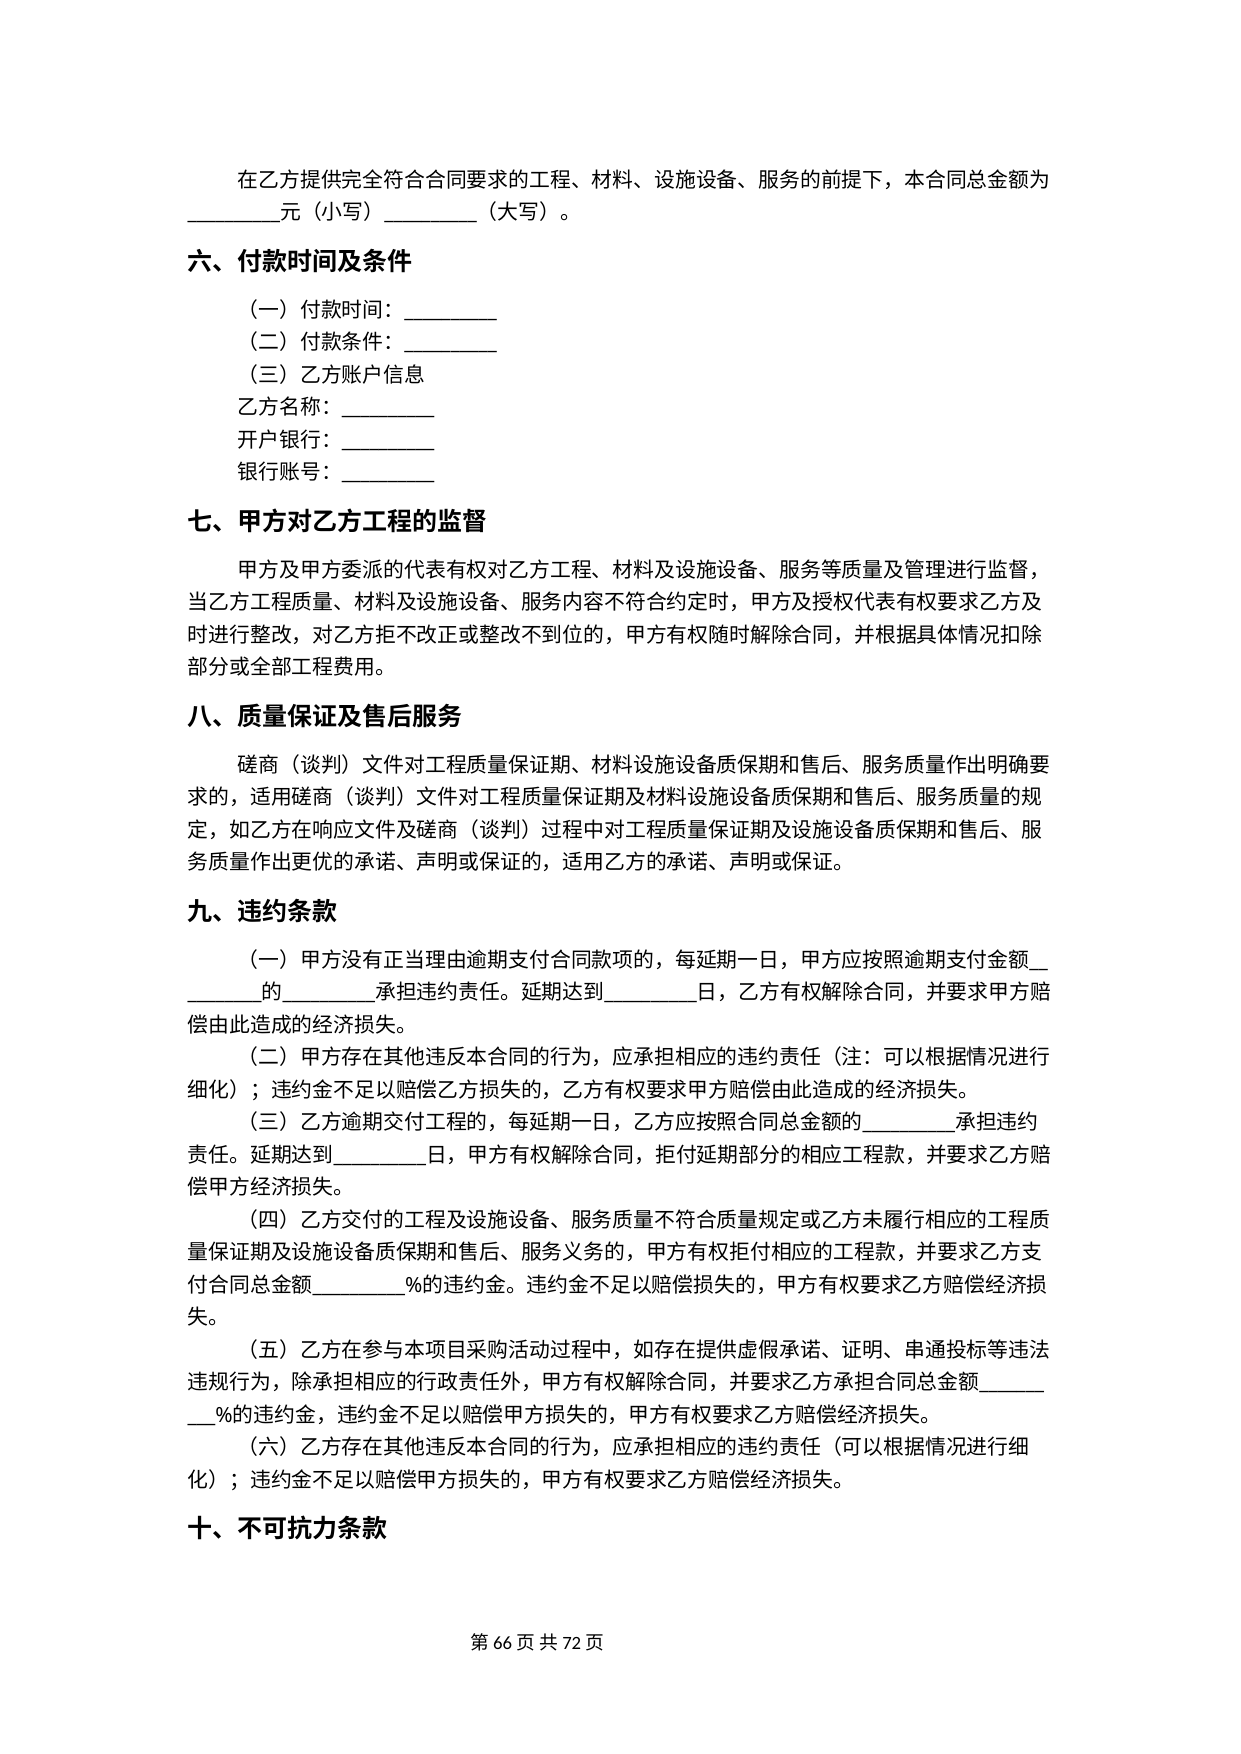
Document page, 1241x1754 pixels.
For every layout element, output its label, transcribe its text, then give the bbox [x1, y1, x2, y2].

text （五）乙方在参与本项目采购活动过程中，如存在提供虚假承诺、证明、串通投标等违法违规行为，除承担相应的行政责任外，甲方有权解除合同，并要求乙方承担合同总金额__________%的违约金，违约金不足以赔偿甲方损失的，甲方有权要求乙方赔偿经济损失。 [187, 1332, 1053, 1429]
text （一）付款时间：__________ [187, 292, 1053, 324]
text （四）乙方交付的工程及设施设备、服务质量不符合质量规定或乙方未履行相应的工程质量保证期及设施设备质保期和售后、服务义务的，甲方有权拒付相应的工程款，并要求乙方支付合同总金额__________%的违约金。违约金不足以赔偿损失的，甲方有权要求乙方赔偿经济损失。 [187, 1202, 1053, 1332]
text 十、不可抗力条款 [187, 1494, 1053, 1559]
text 七、甲方对乙方工程的监督 [187, 487, 1053, 552]
text （二）付款条件：__________ [187, 324, 1053, 357]
text 乙方名称：__________ [187, 389, 1053, 422]
text 开户银行：__________ [187, 422, 1053, 454]
text 在乙方提供完全符合合同要求的工程、材料、设施设备、服务的前提下，本合同总金额为__________元（小写）__________（大写）。 [187, 162, 1053, 227]
text 八、质量保证及售后服务 [187, 682, 1053, 747]
text （六）乙方存在其他违反本合同的行为，应承担相应的违约责任（可以根据情况进行细化）；违约金不足以赔偿甲方损失的，甲方有权要求乙方赔偿经济损失。 [187, 1429, 1053, 1494]
text （一）甲方没有正当理由逾期支付合同款项的，每延期一日，甲方应按照逾期支付金额__________的__________承担违约责任。延期达到__________日，乙方有权解除合同，并要求甲方赔偿由此造成的经济损失。 [187, 942, 1053, 1039]
text （二）甲方存在其他违反本合同的行为，应承担相应的违约责任（注：可以根据情况进行细化）；违约金不足以赔偿乙方损失的，乙方有权要求甲方赔偿由此造成的经济损失。 [187, 1039, 1053, 1104]
text 六、付款时间及条件 [187, 227, 1053, 292]
text 甲方及甲方委派的代表有权对乙方工程、材料及设施设备、服务等质量及管理进行监督，当乙方工程质量、材料及设施设备、服务内容不符合约定时，甲方及授权代表有权要求乙方及时进行整改，对乙方拒不改正或整改不到位的，甲方有权随时解除合同，并根据具体情况扣除部分或全部工程费用。 [187, 552, 1053, 682]
text （三）乙方逾期交付工程的，每延期一日，乙方应按照合同总金额的__________承担违约责任。延期达到__________日，甲方有权解除合同，拒付延期部分的相应工程款，并要求乙方赔偿甲方经济损失。 [187, 1104, 1053, 1202]
text 九、违约条款 [187, 877, 1053, 942]
text 磋商（谈判）文件对工程质量保证期、材料设施设备质保期和售后、服务质量作出明确要求的，适用磋商（谈判）文件对工程质量保证期及材料设施设备质保期和售后、服务质量的规定，如乙方在响应文件及磋商（谈判）过程中对工程质量保证期及设施设备质保期和售后、服务质量作出更优的承诺、声明或保证的，适用乙方的承诺、声明或保证。 [187, 747, 1053, 877]
text 银行账号：__________ [187, 454, 1053, 487]
text （三）乙方账户信息 [187, 357, 1053, 389]
